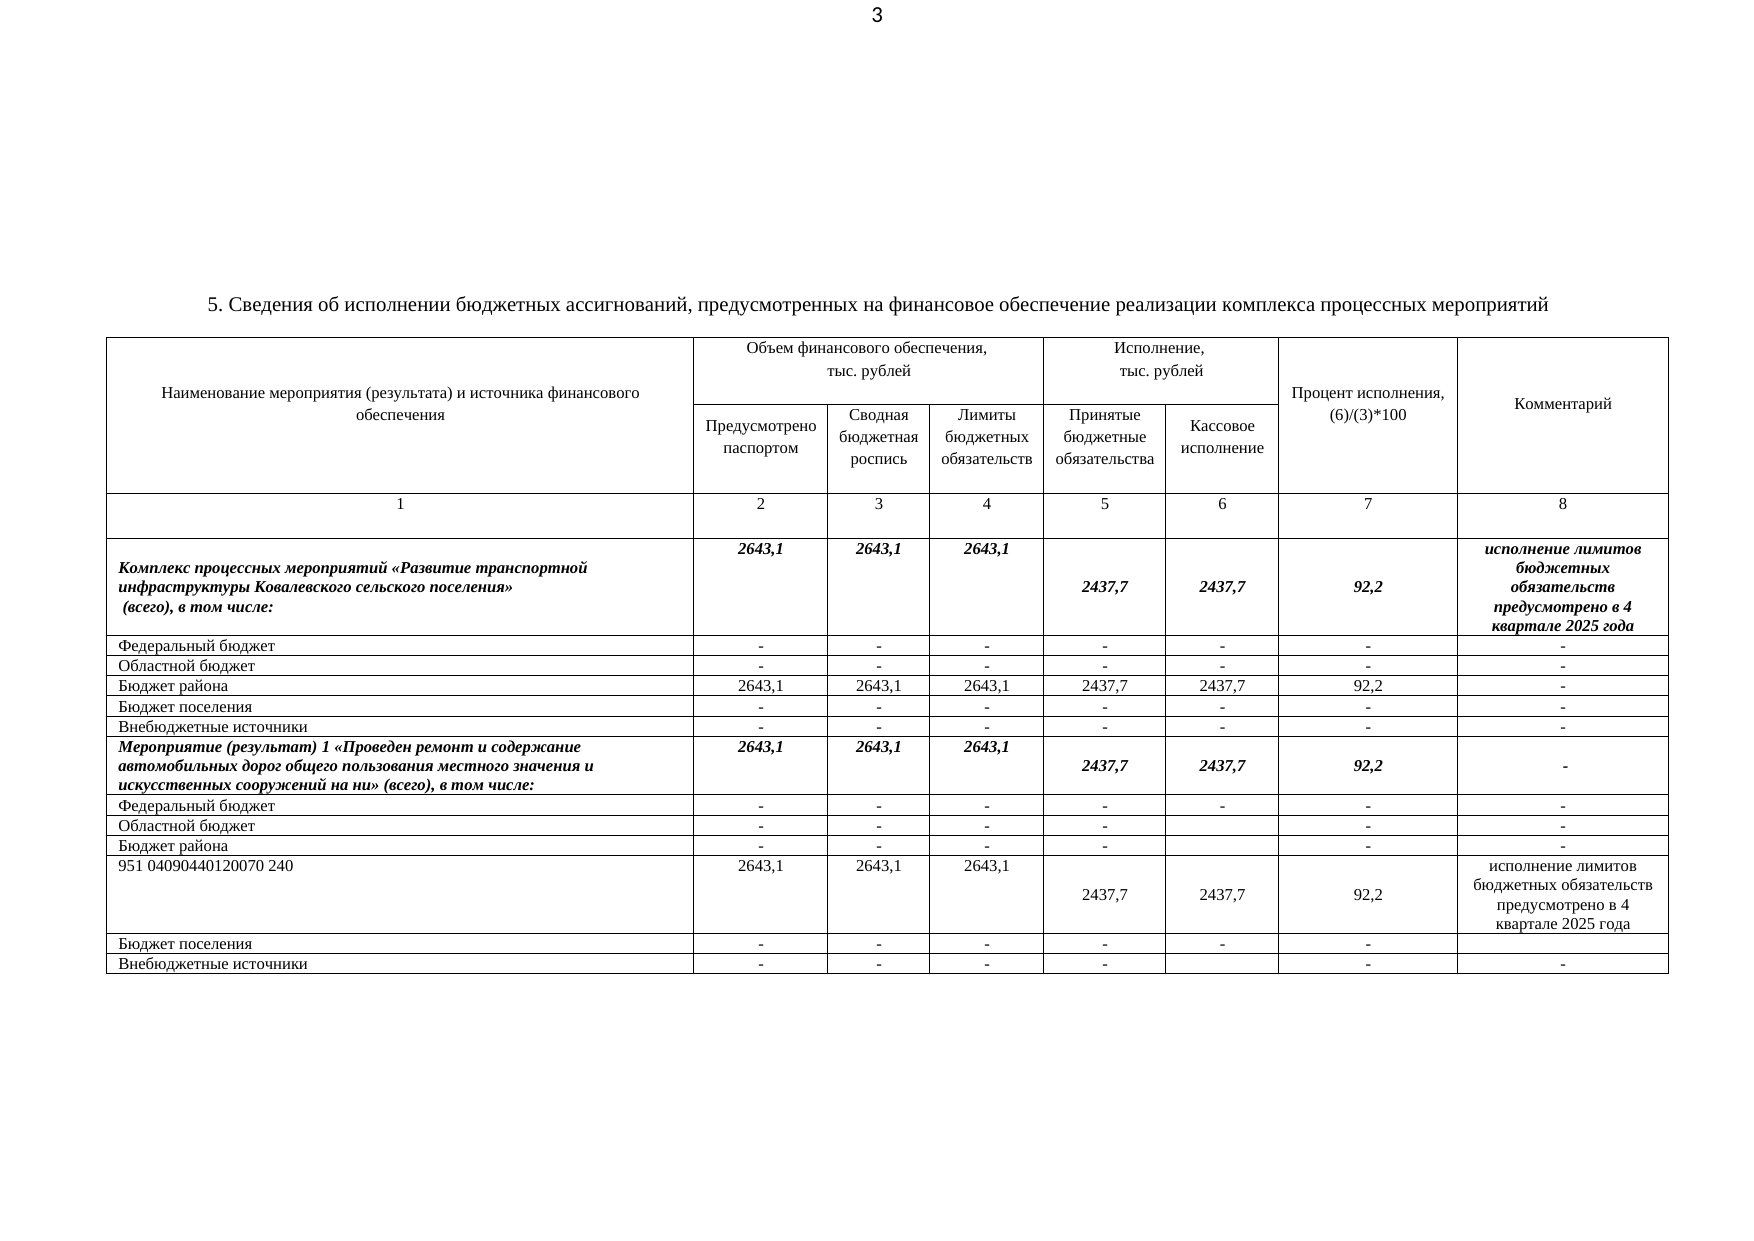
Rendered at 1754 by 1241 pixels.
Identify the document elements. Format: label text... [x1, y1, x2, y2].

table_cell Федеральный бюджет [107, 636, 693, 655]
table_cell - [1279, 934, 1457, 953]
table_cell 2643,1 [930, 539, 1043, 635]
table_cell - [1458, 676, 1668, 695]
table_cell Мероприятие (результат) 1 «Проведен ремонт и содержание автомобильных дорог общего пользования местного значения и искусственных сооружений на ни» (всего), в том числе: [107, 737, 693, 794]
table_cell 1 [107, 494, 693, 538]
table_cell 2643,1 [828, 856, 929, 933]
table_cell Бюджет района [107, 676, 693, 695]
table_cell - [930, 954, 1043, 973]
table_cell Лимиты бюджетных обязательств [930, 405, 1043, 493]
table_cell 2643,1 [694, 737, 827, 794]
table_cell - [1279, 795, 1457, 814]
table_cell 3 [828, 494, 929, 538]
table_cell - [1279, 696, 1457, 716]
table_cell - [1458, 954, 1668, 973]
table_cell Предусмотрено паспортом [694, 405, 827, 493]
table_cell - [1279, 836, 1457, 855]
table_cell 2437,7 [1044, 856, 1165, 933]
table_cell - [694, 656, 827, 675]
table_cell - [828, 696, 929, 716]
table_cell - [1279, 656, 1457, 675]
table_cell - [694, 954, 827, 973]
table_cell - [694, 816, 827, 835]
table_cell Областной бюджет [107, 656, 693, 675]
table_cell Бюджет поселения [107, 696, 693, 716]
table_cell - [1166, 934, 1278, 953]
table_cell 951 04090440120070 240 [107, 856, 693, 933]
table_cell 2437,7 [1166, 539, 1278, 635]
table_cell Внебюджетные источники [107, 954, 693, 973]
table_cell - [1458, 717, 1668, 736]
table_cell - [1044, 934, 1165, 953]
table_cell 92,2 [1279, 856, 1457, 933]
table_cell - [1458, 636, 1668, 655]
table_cell - [1279, 636, 1457, 655]
table_cell 7 [1279, 494, 1457, 538]
table_cell исполнение лимитов бюджетных обязательств предусмотрено в 4 квартале 2025 года [1458, 856, 1668, 933]
table_cell - [930, 696, 1043, 716]
table_cell - [1044, 836, 1165, 855]
table_cell - [1458, 737, 1668, 794]
table_cell 2643,1 [930, 737, 1043, 794]
table_cell - [930, 636, 1043, 655]
table_cell [1166, 836, 1278, 855]
table_cell Принятые бюджетные обязательства [1044, 405, 1165, 493]
table_cell - [1458, 836, 1668, 855]
table_cell 92,2 [1279, 737, 1457, 794]
table_cell [1166, 816, 1278, 835]
table_cell 4 [930, 494, 1043, 538]
table_cell Сводная бюджетная роспись [828, 405, 929, 493]
table_cell 2437,7 [1044, 737, 1165, 794]
table_cell - [930, 816, 1043, 835]
table_cell 2643,1 [930, 856, 1043, 933]
table_cell - [1044, 636, 1165, 655]
table_header Комментарий [1458, 338, 1668, 493]
table_cell Кассовое исполнение [1166, 405, 1278, 493]
table_cell 2437,7 [1044, 539, 1165, 635]
table_cell 92,2 [1279, 676, 1457, 695]
table_cell 2437,7 [1044, 676, 1165, 695]
table_cell [1458, 934, 1668, 953]
table_cell - [1166, 717, 1278, 736]
table_cell - [1044, 696, 1165, 716]
table_cell - [828, 934, 929, 953]
table_cell 5 [1044, 494, 1165, 538]
text 5. Сведения об исполнении бюджетных ассигнований, предусмотренных на финансовое обеспечение реализации комплекса процессных мероприятий [118, 292, 1639, 316]
table_cell - [1166, 696, 1278, 716]
table_cell - [828, 636, 929, 655]
table_cell Областной бюджет [107, 816, 693, 835]
table_cell - [930, 656, 1043, 675]
table_cell Внебюджетные источники [107, 717, 693, 736]
table_cell 2437,7 [1166, 737, 1278, 794]
table_cell Комплекс процессных мероприятий «Развитие транспортной инфраструктуры Ковалевского сельского поселения» (всего), в том числе: [107, 539, 693, 635]
table_cell - [1044, 954, 1165, 973]
table_cell - [930, 934, 1043, 953]
table_header Исполнение, тыс. рублей [1044, 338, 1278, 404]
table_cell исполнение лимитов бюджетных обязательств предусмотрено в 4 квартале 2025 года [1458, 539, 1668, 635]
table_cell - [1279, 717, 1457, 736]
table_cell Бюджет поселения [107, 934, 693, 953]
table_cell 2437,7 [1166, 676, 1278, 695]
table_cell - [828, 717, 929, 736]
table_cell - [694, 795, 827, 814]
table_cell - [1044, 816, 1165, 835]
table_cell 2 [694, 494, 827, 538]
table_cell - [694, 696, 827, 716]
table_cell - [694, 717, 827, 736]
table_cell Федеральный бюджет [107, 795, 693, 814]
table_cell - [930, 795, 1043, 814]
table_cell - [694, 836, 827, 855]
table_cell - [1458, 816, 1668, 835]
table_cell - [1044, 656, 1165, 675]
table_cell - [1279, 954, 1457, 973]
table_cell - [930, 836, 1043, 855]
table_cell - [828, 954, 929, 973]
table_cell 2643,1 [930, 676, 1043, 695]
table_cell 2643,1 [828, 737, 929, 794]
table_cell - [828, 795, 929, 814]
table_cell - [1166, 795, 1278, 814]
table_cell - [1166, 656, 1278, 675]
table_cell 2643,1 [694, 856, 827, 933]
table_cell - [1458, 795, 1668, 814]
table_cell 92,2 [1279, 539, 1457, 635]
table_cell 2437,7 [1166, 856, 1278, 933]
table_cell 2643,1 [694, 539, 827, 635]
table_cell - [694, 934, 827, 953]
table_cell Бюджет района [107, 836, 693, 855]
table_cell - [828, 816, 929, 835]
table_cell - [1458, 656, 1668, 675]
table_cell - [1044, 795, 1165, 814]
table_cell - [1166, 636, 1278, 655]
table_cell - [1044, 717, 1165, 736]
table_cell 6 [1166, 494, 1278, 538]
table_cell - [1279, 816, 1457, 835]
table_cell - [828, 656, 929, 675]
table_cell [1166, 954, 1278, 973]
table_cell 2643,1 [694, 676, 827, 695]
table_cell - [828, 836, 929, 855]
table_cell 8 [1458, 494, 1668, 538]
table_header Процент исполнения, (6)/(3)*100 [1279, 338, 1457, 493]
table_header Объем финансового обеспечения, тыс. рублей [694, 338, 1043, 404]
table_cell - [1458, 696, 1668, 716]
table_header Наименование мероприятия (результата) и источника финансового обеспечения [107, 338, 693, 493]
table_cell - [930, 717, 1043, 736]
table_cell - [694, 636, 827, 655]
table_cell 2643,1 [828, 676, 929, 695]
table_cell 2643,1 [828, 539, 929, 635]
